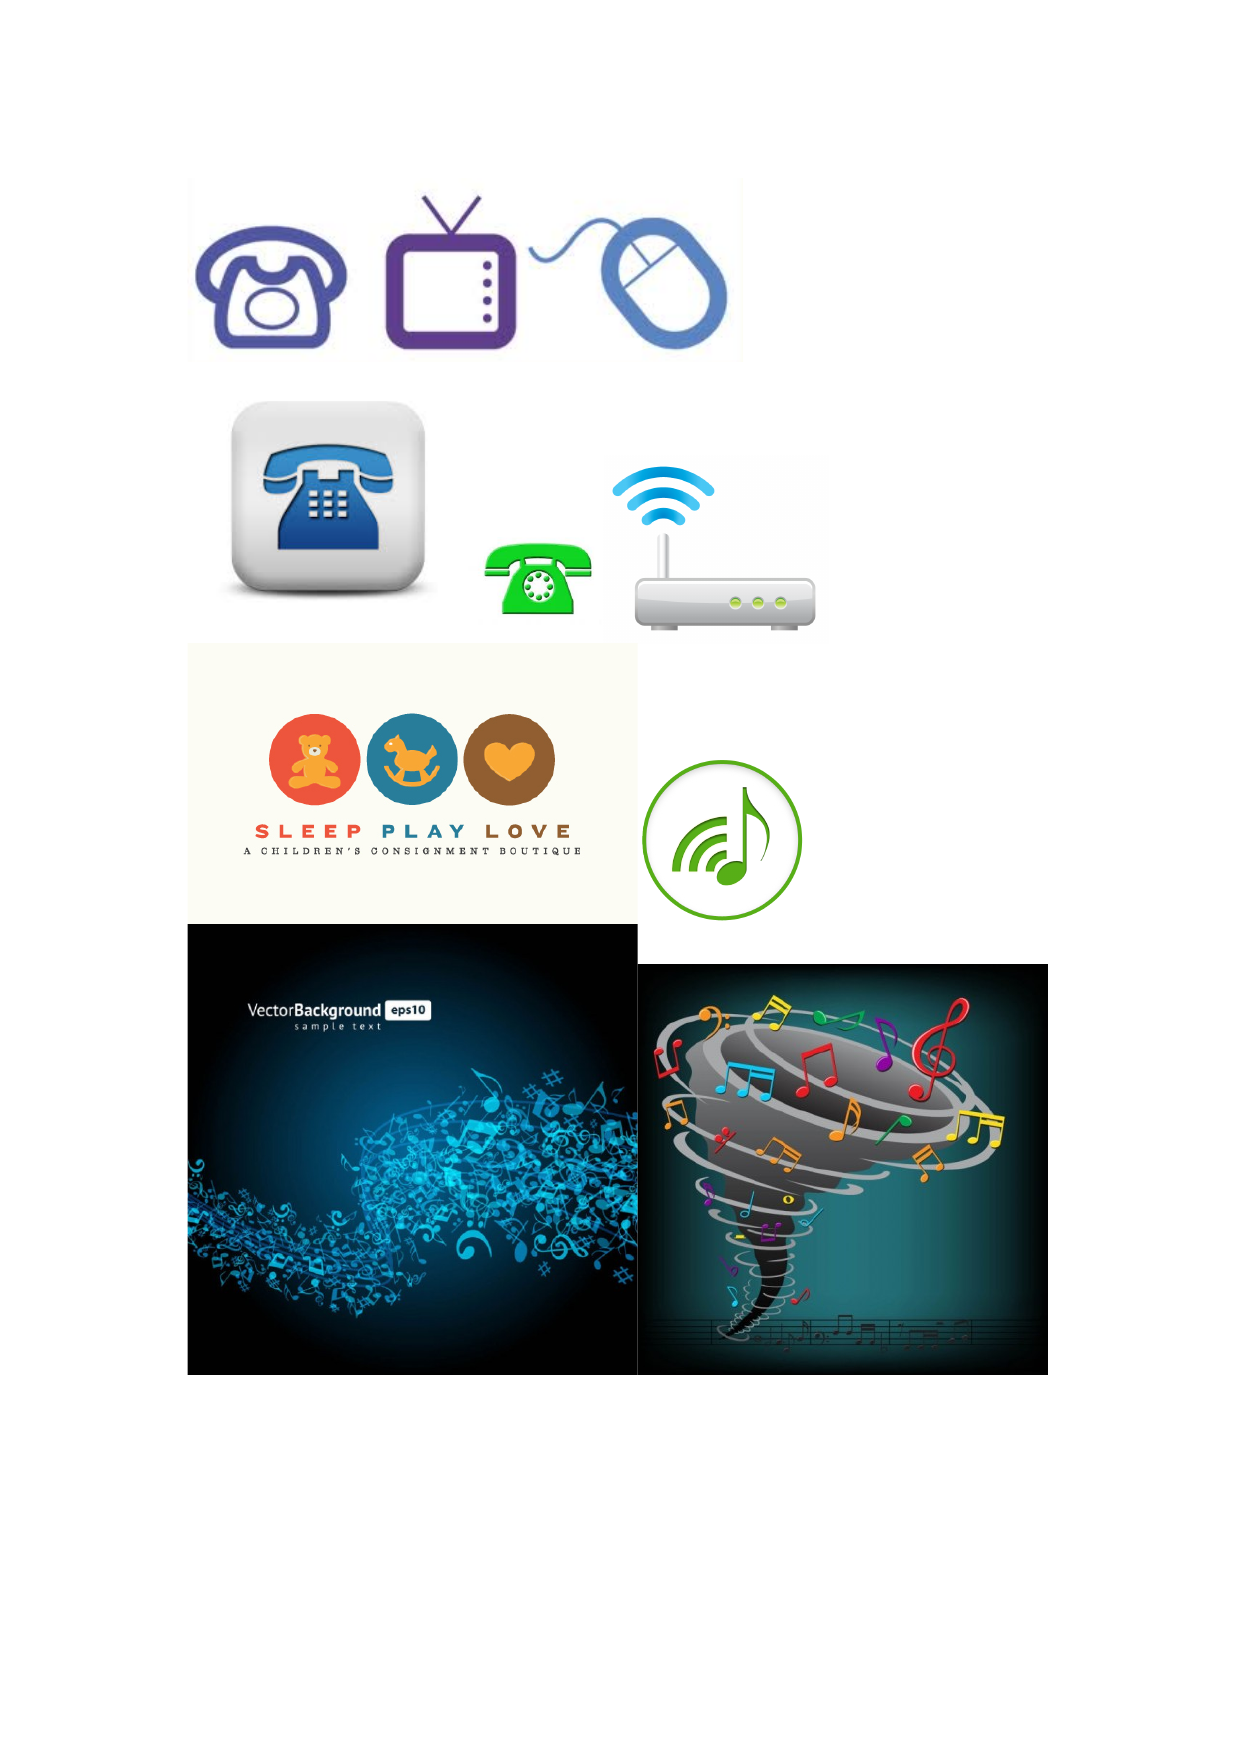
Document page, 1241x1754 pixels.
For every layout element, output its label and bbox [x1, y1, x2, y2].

picture [187, 178, 1048, 1375]
picture [191, 1212, 199, 1218]
